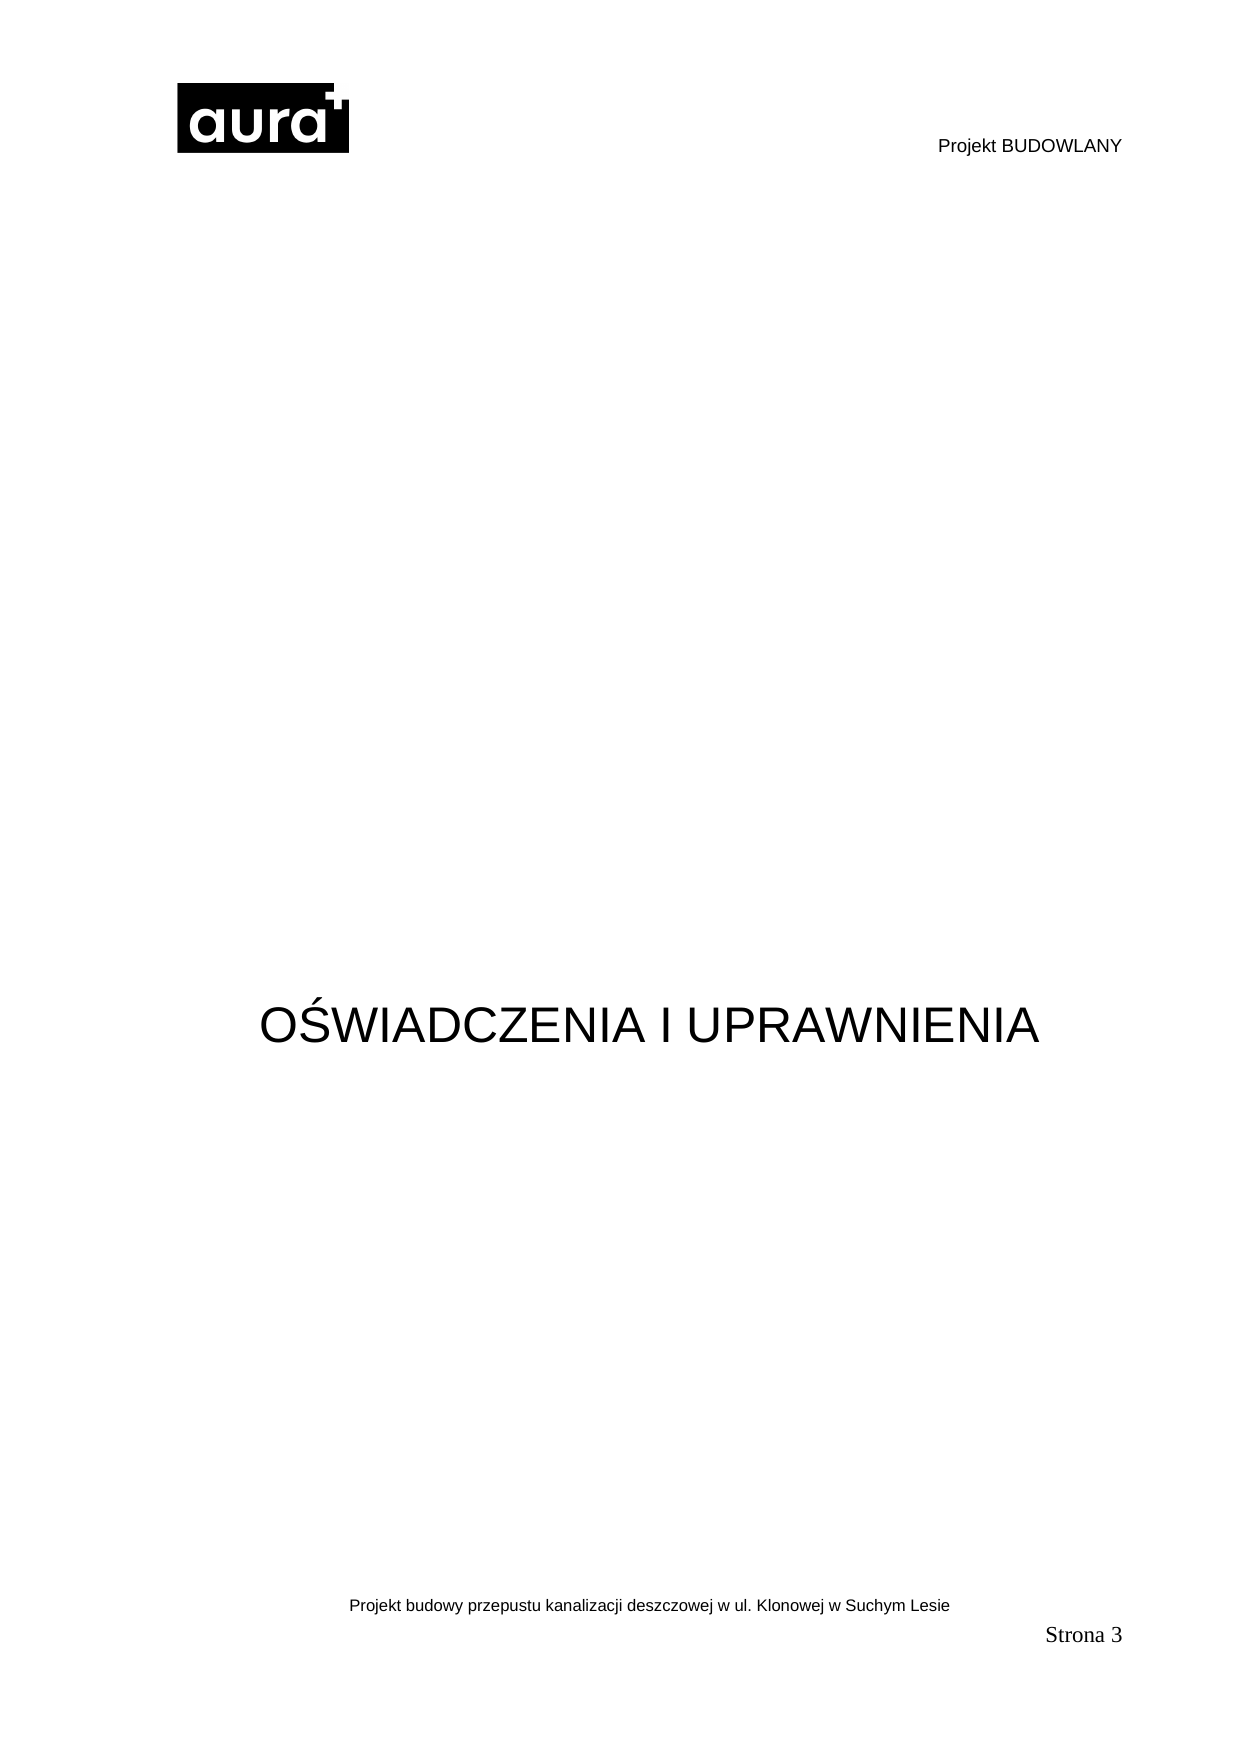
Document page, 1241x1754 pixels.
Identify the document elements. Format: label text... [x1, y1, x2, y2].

text OŚWIADCZENIA I UPRAWNIENIA [177, 995, 1122, 1053]
picture [177, 83, 349, 153]
